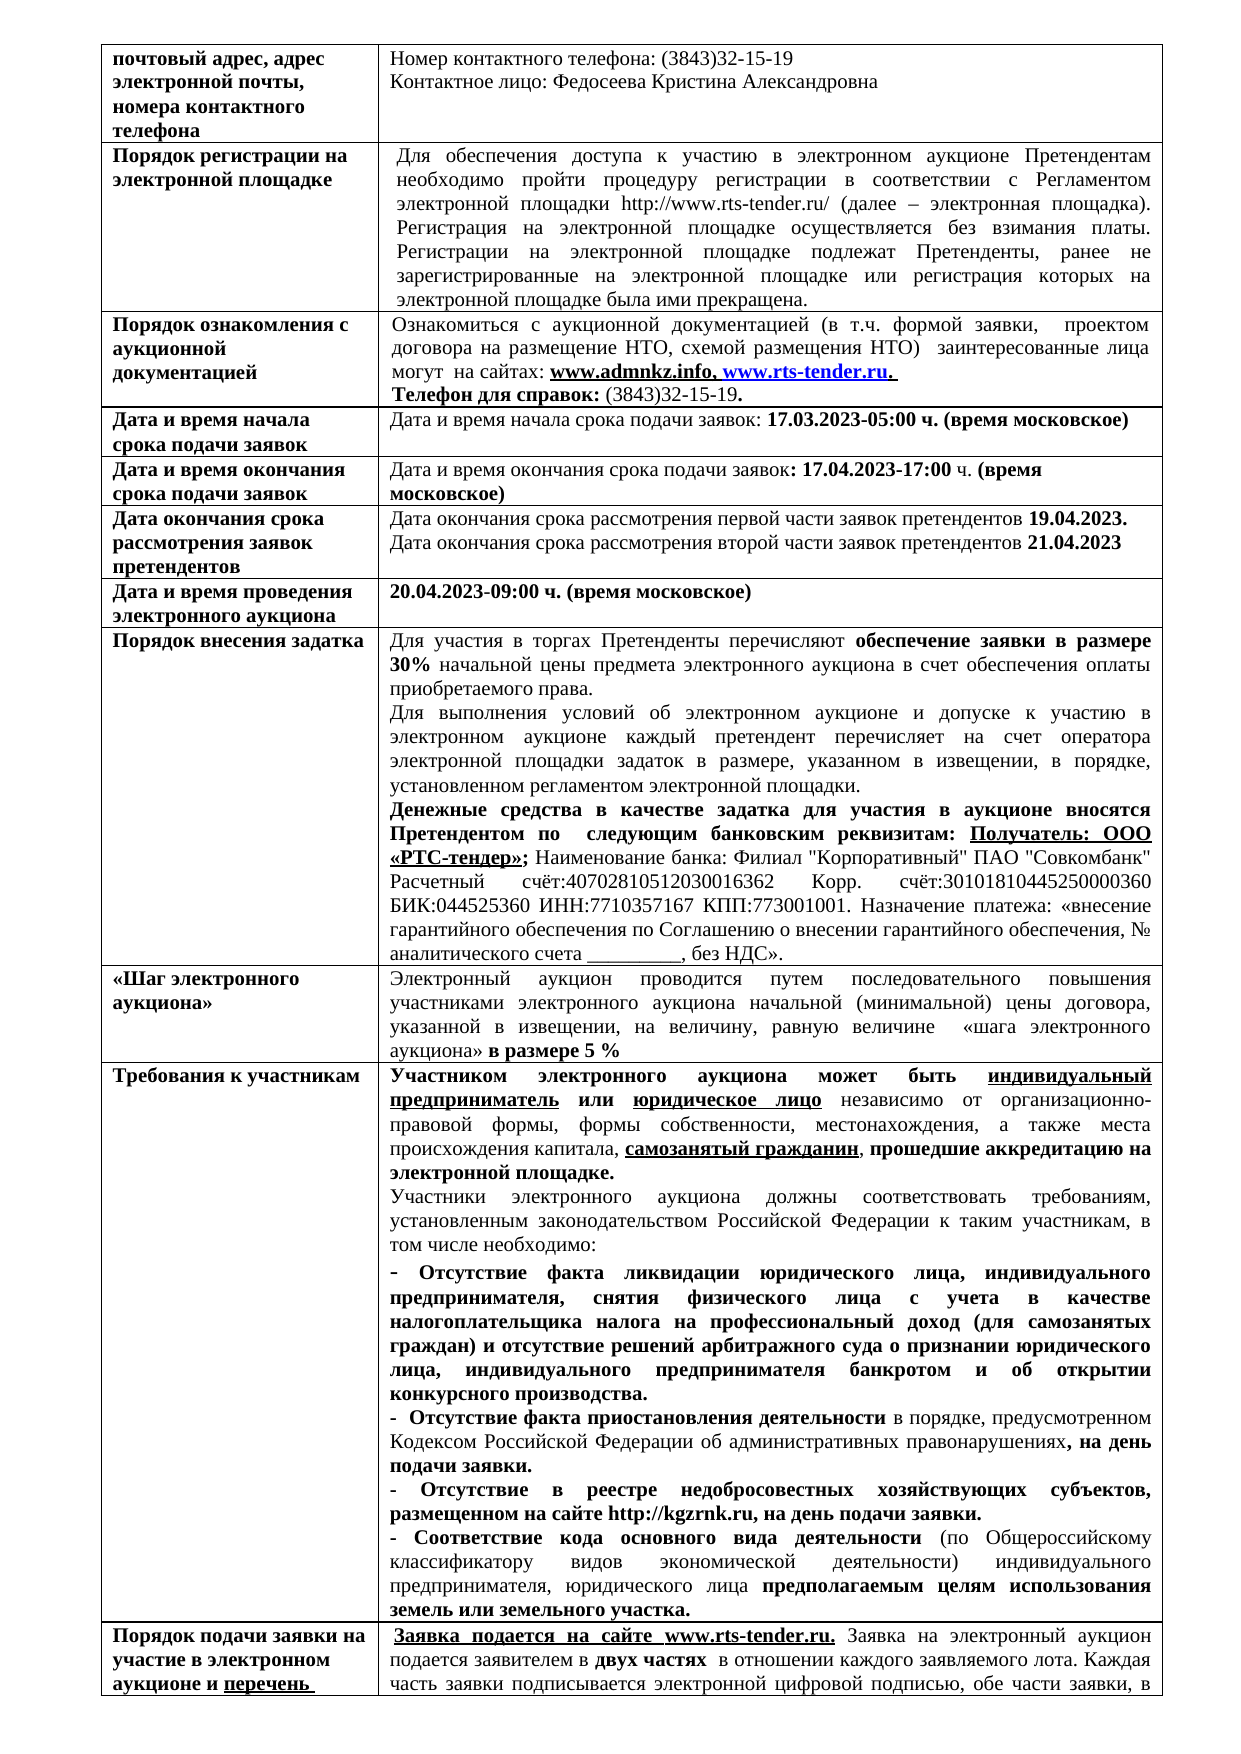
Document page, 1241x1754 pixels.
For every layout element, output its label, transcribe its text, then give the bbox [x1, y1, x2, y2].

table_cell Для участия в торгах Претенденты перечисляют обеспечение заявки в размере 30% начальной цены предмета электронного аукциона в счет обеспечения оплаты приобретаемого права. Для выполнения условий об электронном аукционе и допуске к участию в электронном аукционе каждый претендент перечисляет на счет оператора электронной площадки задаток в размере, указанном в извещении, в порядке, установленном регламентом электронной площадки. Денежные средства в качестве задатка для участия в аукционе вносятся Претендентом по следующим банковским реквизитам: Получатель: ООО «РТС-тендер»; Наименование банка: Филиал "Корпоративный" ПАО "Совкомбанк" Расчетный счёт:40702810512030016362 Корр. счёт:30101810445250000360 БИК:044525360 ИНН:7710357167 КПП:773001001. Назначение платежа: «внесение гарантийного обеспечения по Соглашению о внесении гарантийного обеспечения, № аналитического счета _________, без НДС». [379, 628, 1162, 965]
table_cell «Шаг электронного аукциона» [102, 966, 378, 1062]
table_cell Дата и время начала срока подачи заявок: 17.03.2023-05:00 ч. (время московское) [379, 408, 1162, 456]
table_cell Дата и время окончания срока подачи заявок: 17.04.2023-17:00 ч. (время московское) [379, 457, 1162, 505]
table_cell Дата окончания срока рассмотрения первой части заявок претендентов 19.04.2023. Дата окончания срока рассмотрения второй части заявок претендентов 21.04.2023 [379, 506, 1162, 578]
table_cell Электронный аукцион проводится путем последовательного повышения участниками электронного аукциона начальной (минимальной) цены договора, указанной в извещении, на величину, равную величине «шага электронного аукциона» в размере 5 % [379, 966, 1162, 1062]
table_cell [379, 1623, 1162, 1695]
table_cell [102, 45, 378, 142]
table_cell Дата и время проведения электронного аукциона [102, 579, 378, 627]
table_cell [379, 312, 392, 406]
table_cell Участником электронного аукциона может быть индивидуальный предприниматель или юридическое лицо независимо от организационно-правовой формы, формы собственности, местонахождения, а также места происхождения капитала, самозанятый гражданин, прошедшие аккредитацию на электронной площадке. Участники электронного аукциона должны соответствовать требованиям, установленным законодательством Российской Федерации к таким участникам, в том числе необходимо: - Отсутствие факта ликвидации юридического лица, индивидуального предпринимателя, снятия физического лица с учета в качестве налогоплательщика налога на профессиональный доход (для самозанятых граждан) и отсутствие решений арбитражного суда о признании юридического лица, индивидуального предпринимателя банкротом и об открытии конкурсного производства. - Отсутствие факта приостановления деятельности в порядке, предусмотренном Кодексом Российской Федерации об административных правонарушениях, на день подачи заявки. - Отсутствие в реестре недобросовестных хозяйствующих субъектов, размещенном на сайте http://kgzrnk.ru, на день подачи заявки. - Соответствие кода основного вида деятельности (по Общероссийскому классификатору видов экономической деятельности) индивидуального предпринимателя, юридического лица предполагаемым целям использования земель или земельного участка. [379, 1063, 1162, 1621]
table_cell Порядок внесения задатка [102, 628, 378, 965]
table_cell Дата окончания срока рассмотрения заявок претендентов [102, 506, 378, 578]
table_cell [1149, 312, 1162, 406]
table_cell 20.04.2023-09:00 ч. (время московское) [379, 579, 1162, 627]
table_cell Дата и время начала срока подачи заявок [102, 408, 378, 456]
table_cell Требования к участникам [102, 1063, 378, 1621]
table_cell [379, 45, 1162, 142]
table_cell Для обеспечения доступа к участию в электронном аукционе Претендентам необходимо пройти процедуру регистрации в соответствии с Регламентом электронной площадки http://www.rts-tender.ru/ (далее – электронная площадка). Регистрация на электронной площадке осуществляется без взимания платы. Регистрации на электронной площадке подлежат Претенденты, ранее не зарегистрированные на электронной площадке или регистрация которых на электронной площадке была ими прекращена. [379, 143, 1162, 311]
table_cell Порядок ознакомления с аукционной документацией [102, 312, 378, 406]
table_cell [102, 1623, 378, 1695]
table_cell Дата и время окончания срока подачи заявок [102, 457, 378, 505]
table_cell Порядок регистрации на электронной площадке [102, 143, 378, 311]
